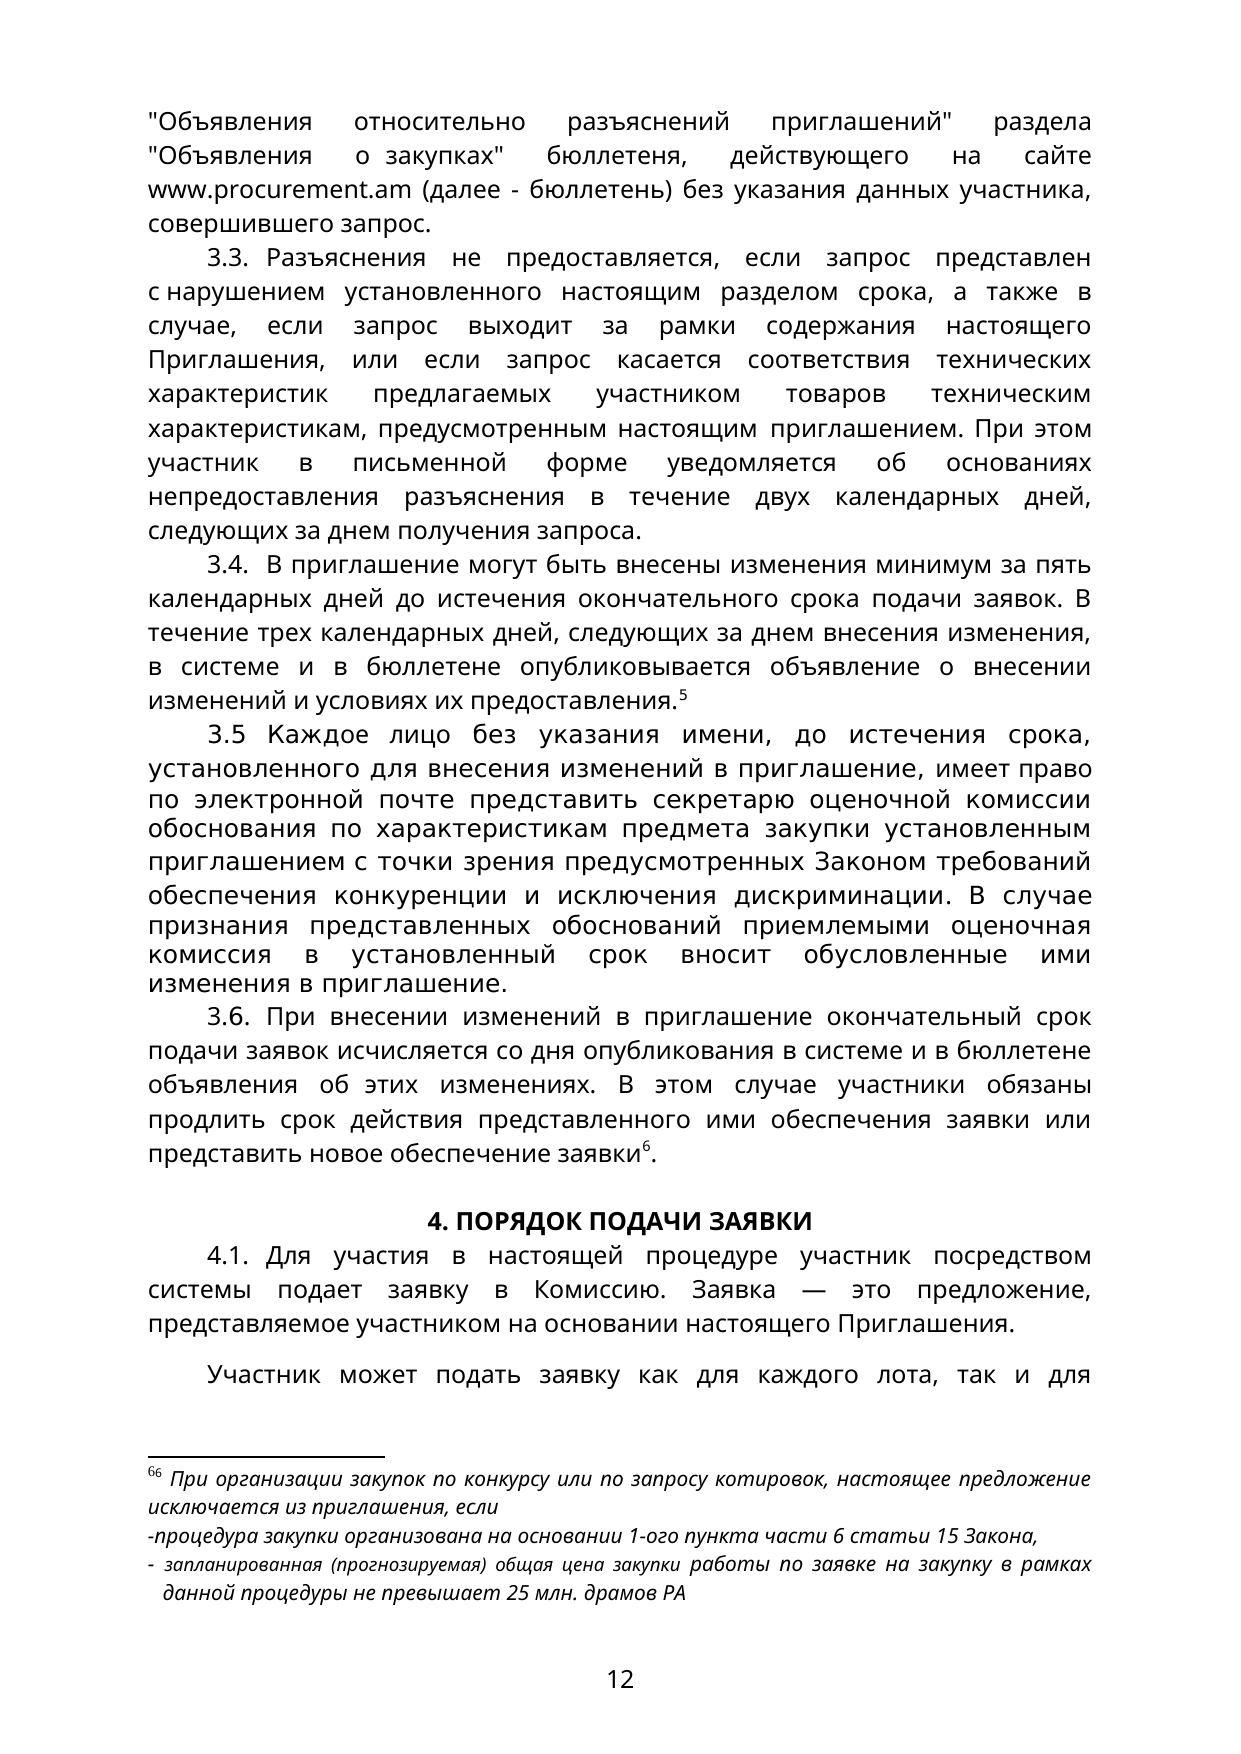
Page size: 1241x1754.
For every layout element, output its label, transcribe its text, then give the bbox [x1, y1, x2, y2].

text 4.1. Для участия в настоящей процедуре участник посредством системы подает заявку в Комиссию. Заявка — это предложение, представляемое участником на основании настоящего Приглашения. [148, 1237, 1092, 1340]
text 3.2. В день предоставления разъяснения объявление о запросе и о содержании разъяснения опубликовывается в системе и в подразделе "Объявления относительно разъяснений приглашений" раздела "Объявления о закупках" бюллетеня, действующего на сайте www.procurement.am (далее - бюллетень) без указания данных участника, совершившего запрос. [148, 103, 1092, 240]
text 3.6. При внесении изменений в приглашение окончательный срок подачи заявок исчисляется со дня опубликования в системе и в бюллетене объявления об этих изменениях. В этом случае участники обязаны продлить срок действия представленного ими обеспечения заявки или представить новое обеспечение заявки6. [148, 999, 1092, 1169]
text 3.5 Каждое лицо без указания имени, до истечения срока, установленного для внесения изменений в приглашение, имеет право по электронной почте представить секретарю оценочной комиссии обоснования по характеристикам предмета закупки установленным приглашением с точки зрения предусмотренных Законом требований обеспечения конкуренции и исключения дискриминации. В случае признания представленных обоснований приемлемыми оценочная комиссия в установленный срок вносит обусловленные ими изменения в приглашение. [148, 717, 1092, 999]
text 4. ПОРЯДОК ПОДАЧИ ЗАЯВКИ [148, 1203, 1092, 1237]
text 3.4. В приглашение могут быть внесены изменения минимум за пять календарных дней до истечения окончательного срока подачи заявок. В течение трех календарных дней, следующих за днем внесения изменения, в системе и в бюллетене опубликовывается объявление о внесении изменений и условиях их предоставления.5 [148, 546, 1092, 717]
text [148, 1356, 1092, 1390]
text 3.3. Разъяснения не предоставляется, если запрос представлен с нарушением установленного настоящим разделом срока, а также в случае, если запрос выходит за рамки содержания настоящего Приглашения, или если запрос касается соответствия технических характеристик предлагаемых участником товаров техническим характеристикам, предусмотренным настоящим приглашением. При этом участник в письменной форме уведомляется об основаниях непредоставления разъяснения в течение двух календарных дней, следующих за днем получения запроса. [148, 240, 1092, 546]
